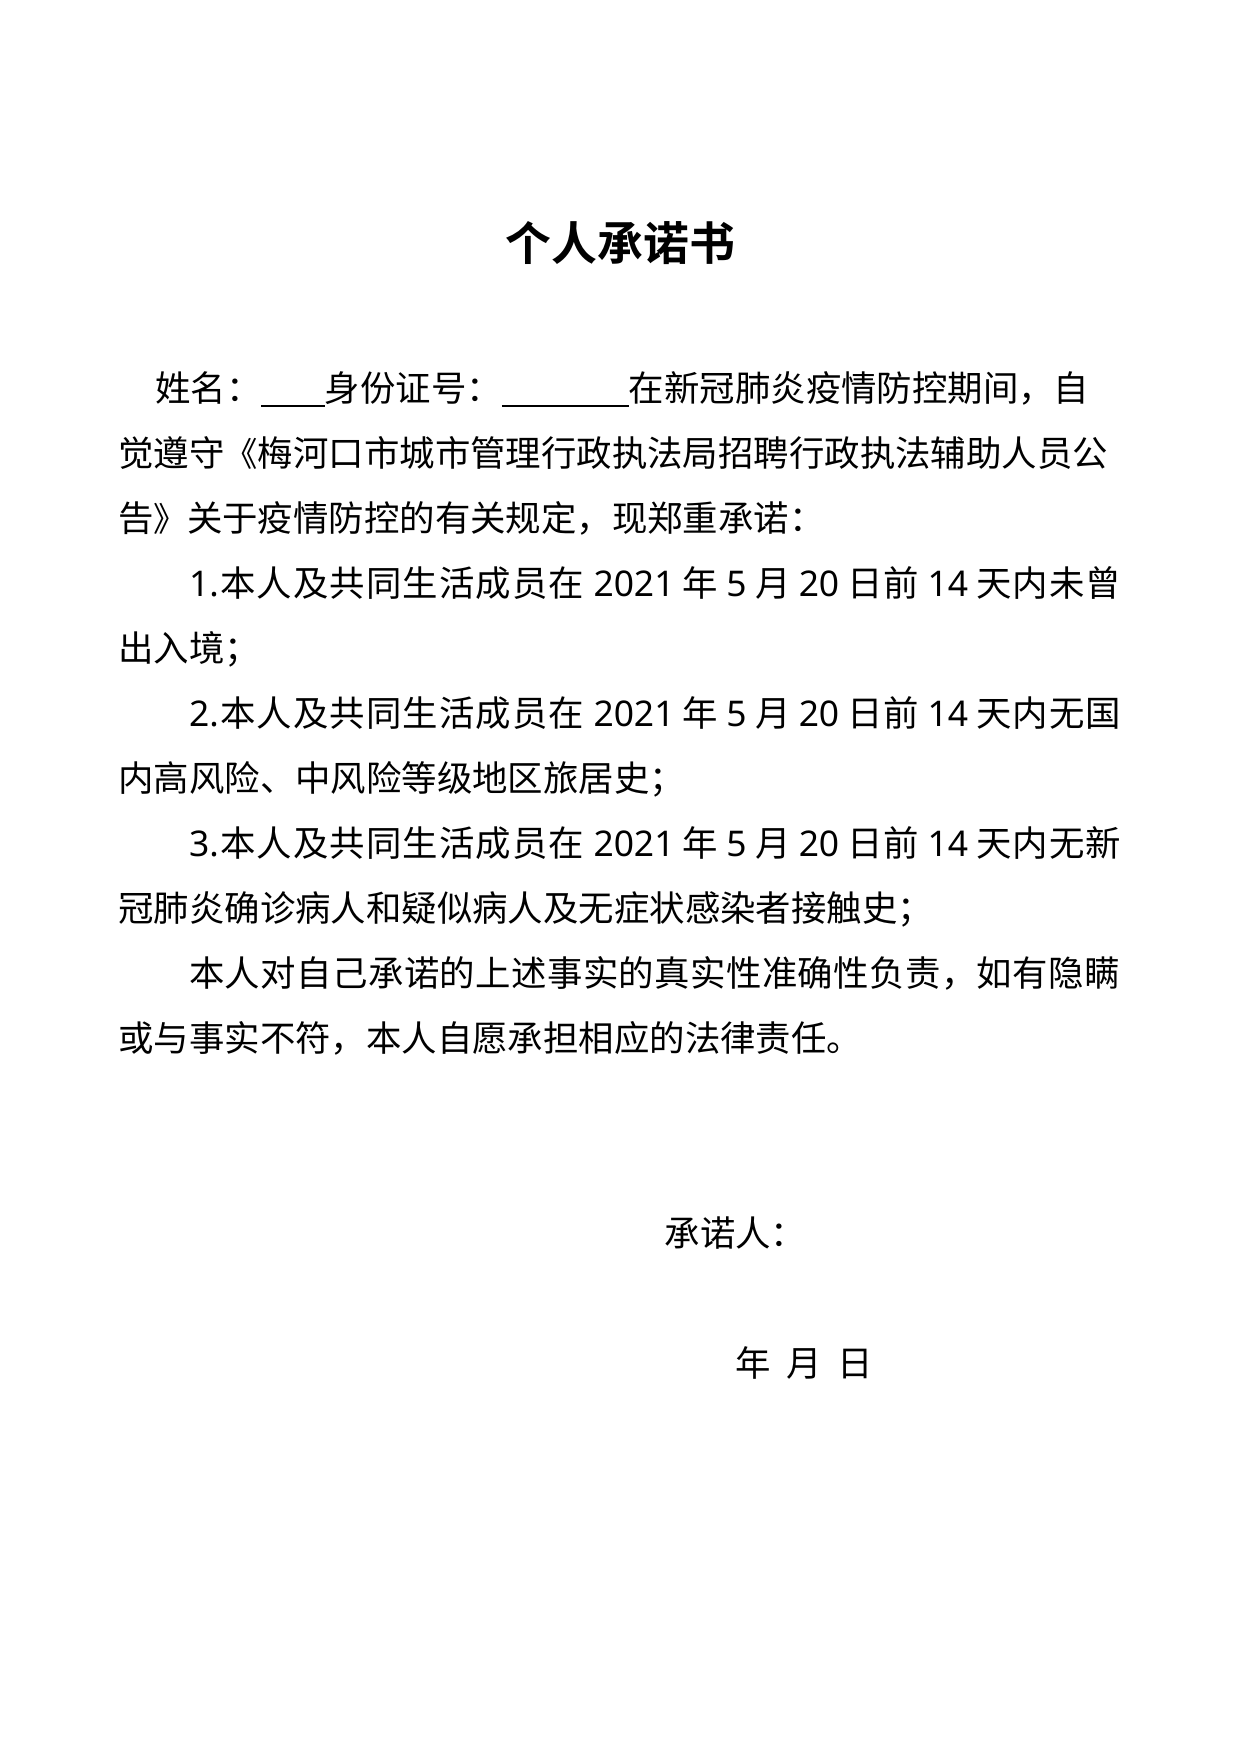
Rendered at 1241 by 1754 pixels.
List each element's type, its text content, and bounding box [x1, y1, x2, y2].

text 3.本人及共同生活成员在2021年5月20日前14天内无新冠肺炎确诊病人和疑似病人及无症状感染者接触史； [118, 809, 1122, 939]
text 本人对自己承诺的上述事实的真实性准确性负责，如有隐瞒或与事实不符，本人自愿承担相应的法律责任。 [118, 939, 1122, 1069]
text 年 月 日 [118, 1329, 1122, 1394]
text 2.本人及共同生活成员在2021年5月20日前14天内无国内高风险、中风险等级地区旅居史； [118, 679, 1122, 809]
text 姓名： 身份证号： 在新冠肺炎疫情防控期间，自觉遵守《梅河口市城市管理行政执法局招聘行政执法辅助人员公告》关于疫情防控的有关规定，现郑重承诺： [118, 354, 1122, 549]
text 1.本人及共同生活成员在2021年5月20日前14天内未曾出入境； [118, 549, 1122, 679]
text 承诺人： [118, 1199, 1122, 1264]
text 个人承诺书 [118, 191, 1122, 289]
